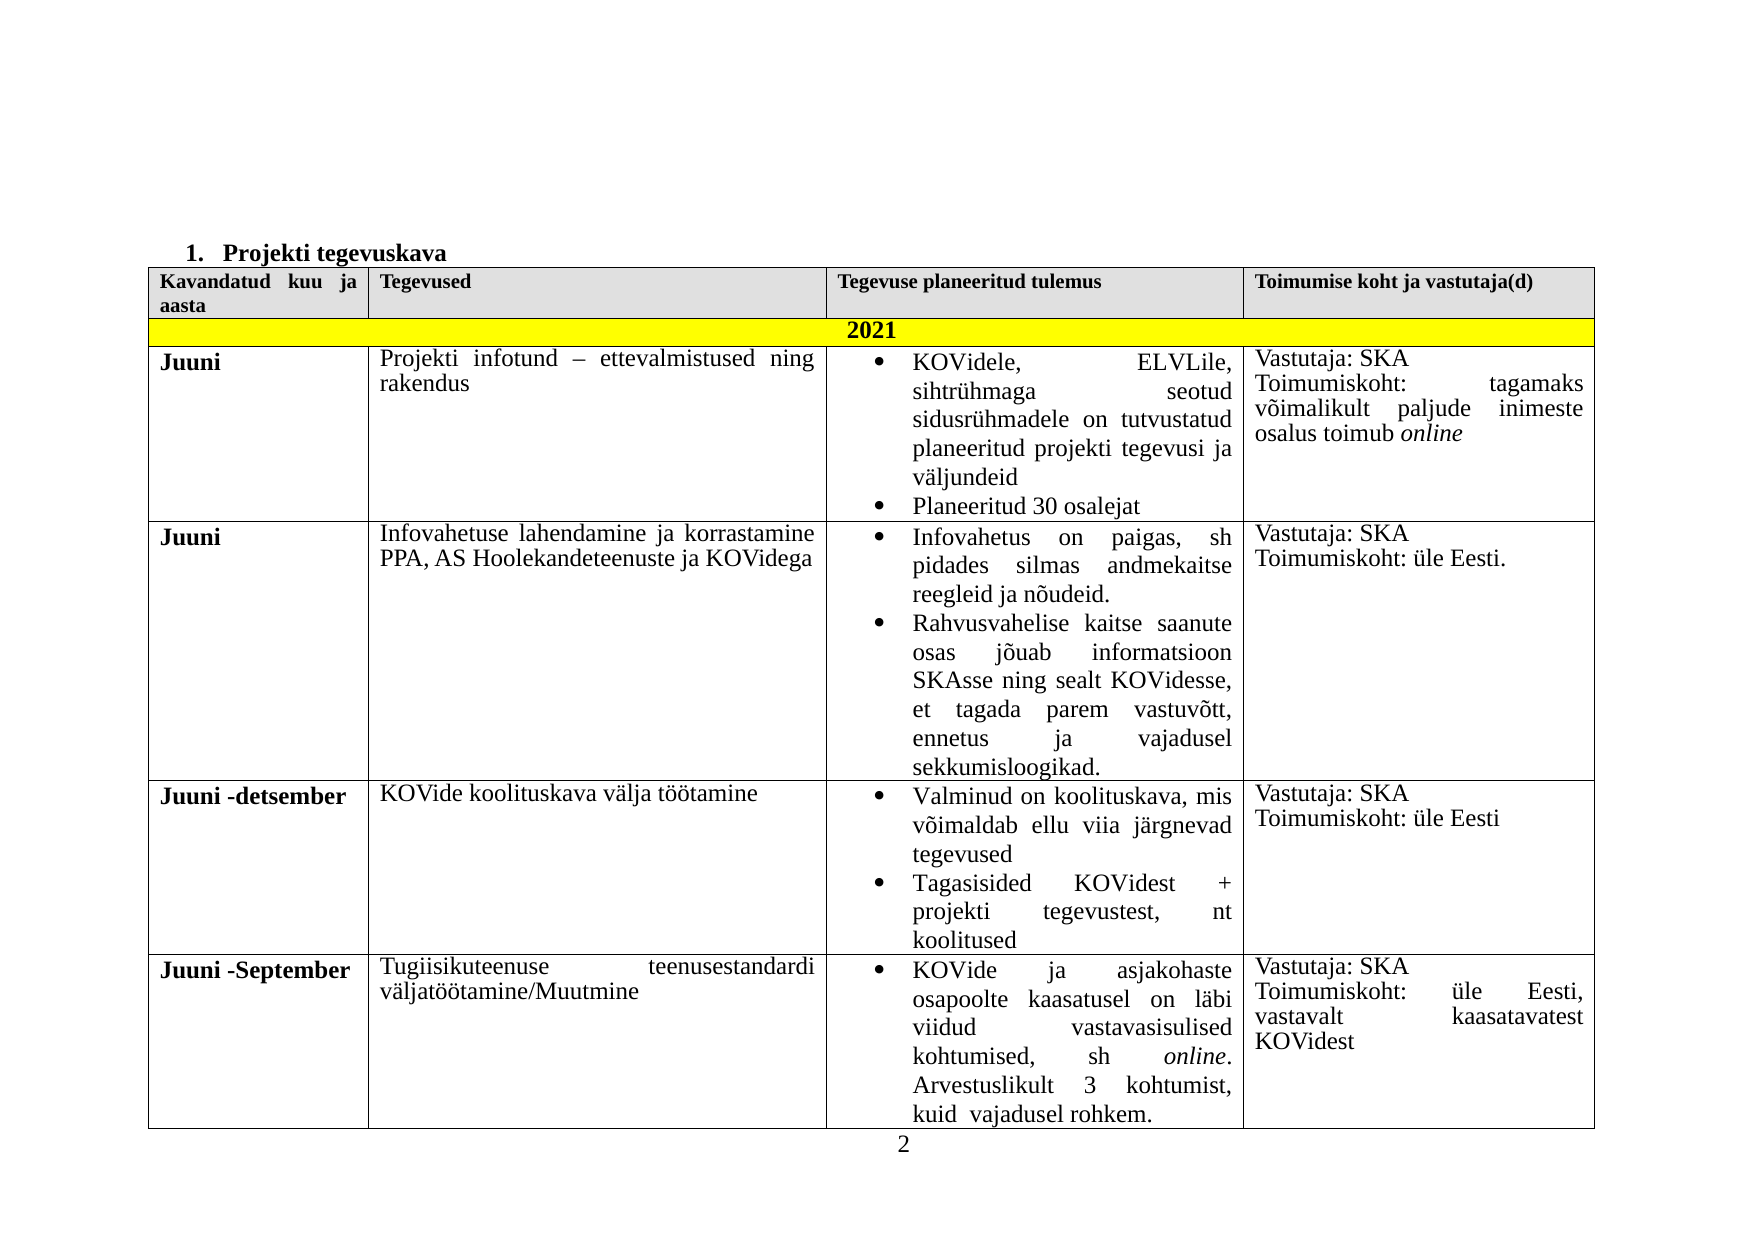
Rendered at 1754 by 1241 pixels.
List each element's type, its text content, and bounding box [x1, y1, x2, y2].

table_cell Vastutaja: SKA Toimumiskoht: üle Eesti [1244, 781, 1594, 954]
table_cell Juuni [149, 347, 368, 521]
table_cell Juuni [149, 522, 368, 780]
table_cell Vastutaja: SKA Toimumiskoht: üle Eesti. [1244, 522, 1594, 780]
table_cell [1244, 955, 1594, 1127]
table_cell Juuni -detsember [149, 781, 368, 954]
table_cell Valminud on koolituskava, mis võimaldab ellu viia järgnevad tegevused Tagasisided KOVidest + projekti tegevustest, nt koolitused [827, 781, 1243, 954]
list Projekti tegevuskava [185, 238, 1659, 267]
table_cell 2021 [149, 319, 1594, 346]
table_header Toimumise koht ja vastutaja(d) [1244, 268, 1594, 318]
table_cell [369, 955, 826, 1127]
table_cell Vastutaja: SKA Toimumiskoht: tagamaks võimalikult paljude inimeste osalus toimub online [1244, 347, 1594, 521]
table_header Tegevuse planeeritud tulemus [827, 268, 1243, 318]
table_cell KOVide koolituskava välja töötamine [369, 781, 826, 954]
table_cell Projekti infotund – ettevalmistused ning rakendus [369, 347, 826, 521]
table_cell Infovahetuse lahendamine ja korrastamine PPA, AS Hoolekandeteenuste ja KOVidega [369, 522, 826, 780]
table_header Tegevused [369, 268, 826, 318]
table_cell Infovahetus on paigas, sh pidades silmas andmekaitse reegleid ja nõudeid. Rahvusvahelise kaitse saanute osas jõuab informatsioon SKAsse ning sealt KOVidesse, et tagada parem vastuvõtt, ennetus ja vajadusel sekkumisloogikad. [827, 522, 1243, 780]
table_cell Juuni -September [149, 955, 368, 1127]
table_cell KOVidele, ELVLile, sihtrühmaga seotud sidusrühmadele on tutvustatud planeeritud projekti tegevusi ja väljundeid Planeeritud 30 osalejat [827, 347, 1243, 521]
table_header Kavandatud kuu ja aasta [149, 268, 368, 318]
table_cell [827, 955, 1243, 1127]
